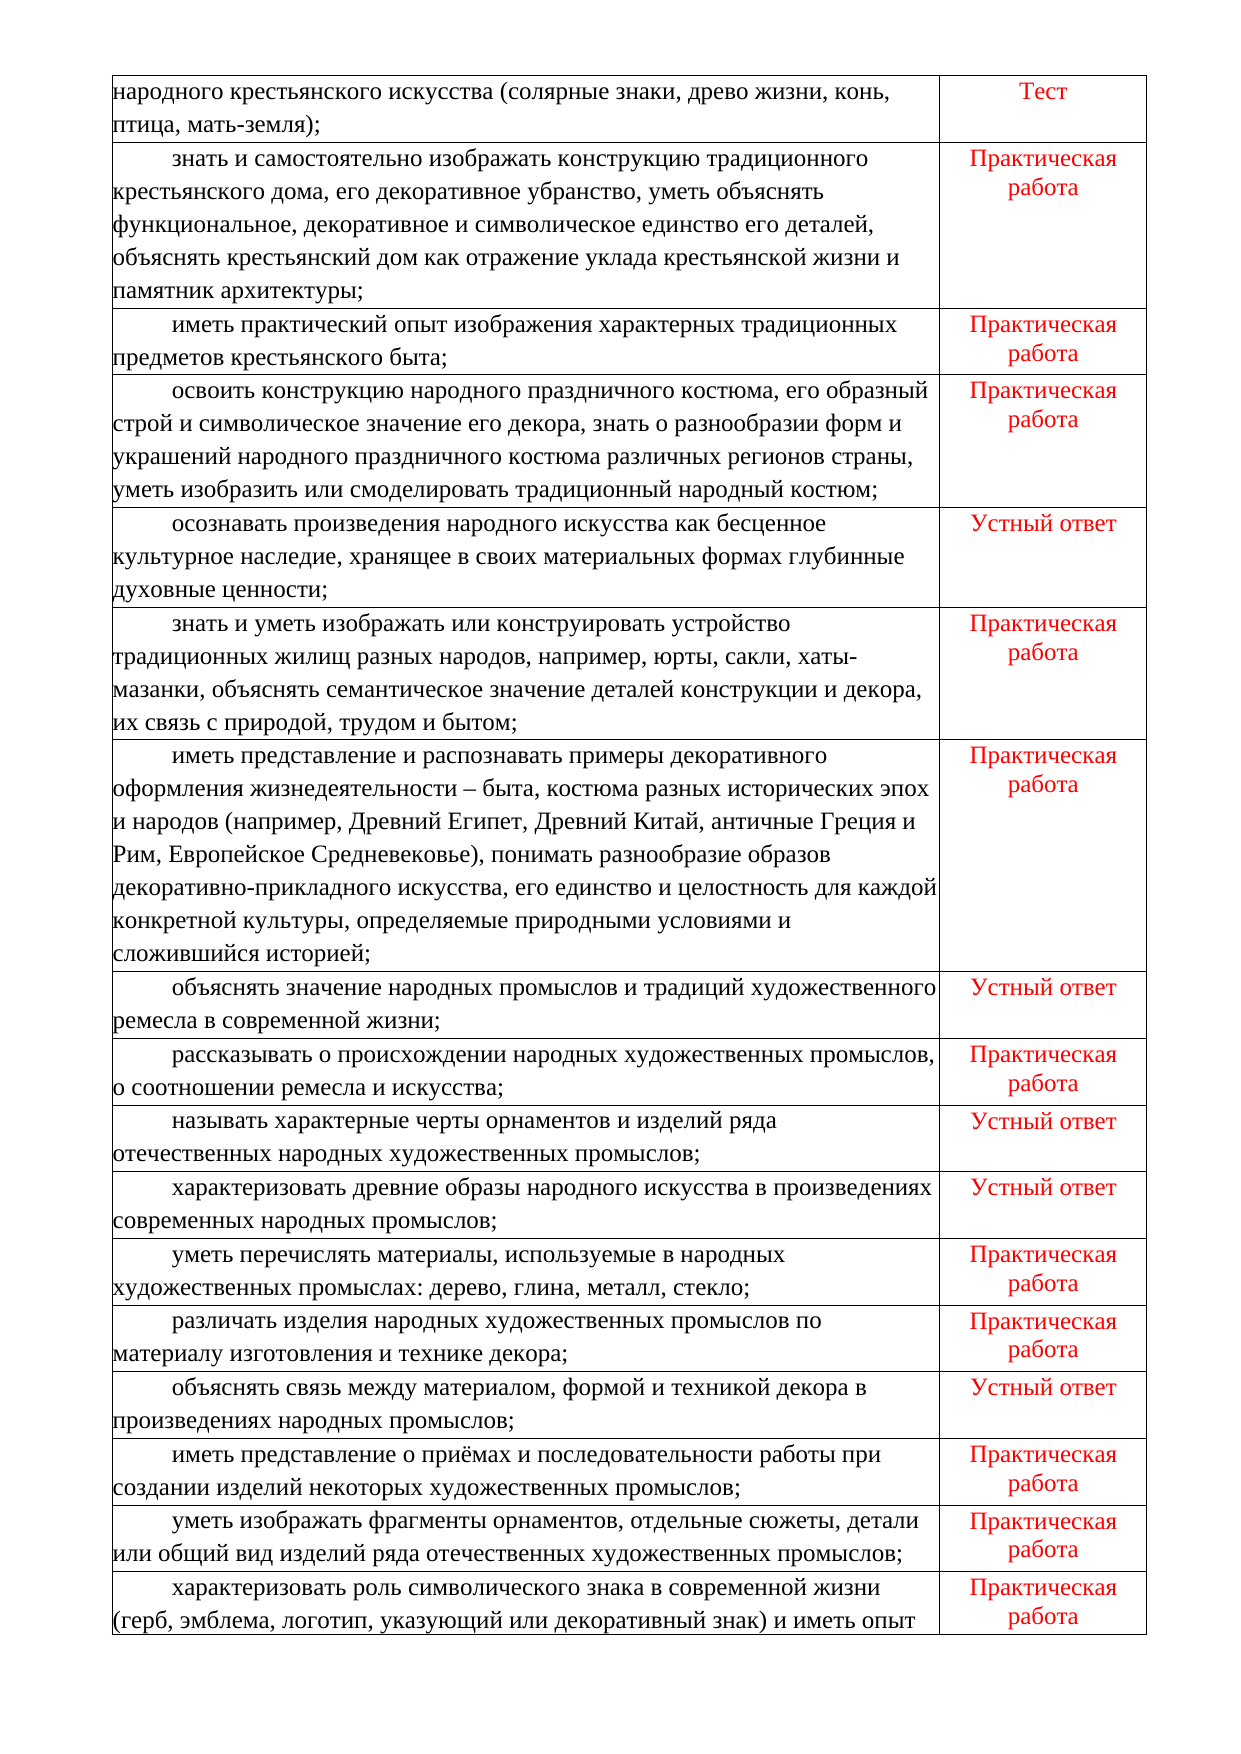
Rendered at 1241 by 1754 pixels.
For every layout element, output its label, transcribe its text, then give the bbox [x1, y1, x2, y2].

table_cell Практическая работа [940, 143, 1146, 308]
table_cell Практическая работа [940, 375, 1146, 507]
table_cell рассказывать о происхождении народных художественных промыслов, о соотношении ремесла и искусства; [113, 1039, 939, 1104]
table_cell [113, 1572, 939, 1634]
table_cell Практическая работа [940, 1039, 1146, 1104]
table_cell иметь представление о приёмах и последовательности работы при создании изделий некоторых художественных промыслов; [113, 1439, 939, 1504]
table_cell Устный ответ [940, 972, 1146, 1038]
table_cell называть характерные черты орнаментов и изделий ряда отечественных народных художественных промыслов; [113, 1106, 939, 1171]
table_cell Устный ответ [940, 1106, 1146, 1171]
table_cell иметь практический опыт изображения характерных традиционных предметов крестьянского быта; [113, 309, 939, 374]
table_cell Устный ответ Тест [940, 76, 1146, 142]
table_cell Устный ответ [940, 508, 1146, 607]
table_cell различать изделия народных художественных промыслов по материалу изготовления и технике декора; [113, 1306, 939, 1371]
table_cell освоить конструкцию народного праздничного костюма, его образный строй и символическое значение его декора, знать о разнообразии форм и украшений народного праздничного костюма различных регионов страны, уметь изобразить или смоделировать традиционный народный костюм; [113, 375, 939, 507]
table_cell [113, 76, 939, 142]
table_cell объяснять значение народных промыслов и традиций художественного ремесла в современной жизни; [113, 972, 939, 1038]
table_cell иметь представление и распознавать примеры декоративного оформления жизнедеятельности – быта, костюма разных исторических эпох и народов (например, Древний Египет, Древний Китай, античные Греция и Рим, Европейское Средневековье), понимать разнообразие образов декоративно-прикладного искусства, его единство и целостность для каждой конкретной культуры, определяемые природными условиями и сложившийся историей; [113, 740, 939, 971]
table_cell объяснять связь между материалом, формой и техникой декора в произведениях народных промыслов; [113, 1372, 939, 1438]
table_cell Практическая работа [940, 309, 1146, 374]
table_cell Практическая работа [940, 1572, 1146, 1634]
table_cell осознавать произведения народного искусства как бесценное культурное наследие, хранящее в своих материальных формах глубинные духовные ценности; [113, 508, 939, 607]
table_cell знать и уметь изображать или конструировать устройство традиционных жилищ разных народов, например, юрты, сакли, хаты-мазанки, объяснять семантическое значение деталей конструкции и декора, их связь с природой, трудом и бытом; [113, 608, 939, 739]
table_cell Практическая работа [940, 740, 1146, 971]
table_cell знать и самостоятельно изображать конструкцию традиционного крестьянского дома, его декоративное убранство, уметь объяснять функциональное, декоративное и символическое единство его деталей, объяснять крестьянский дом как отражение уклада крестьянской жизни и памятник архитектуры; [113, 143, 939, 308]
table_cell Практическая работа [940, 1239, 1146, 1304]
table_cell Практическая работа [940, 1439, 1146, 1504]
table_cell Практическая работа [940, 608, 1146, 739]
table_cell уметь изображать фрагменты орнаментов, отдельные сюжеты, детали или общий вид изделий ряда отечественных художественных промыслов; [113, 1506, 939, 1571]
table_cell Устный ответ [940, 1172, 1146, 1238]
table_cell уметь перечислять материалы, используемые в народных художественных промыслах: дерево, глина, металл, стекло; [113, 1239, 939, 1304]
table_cell Устный ответ [940, 1372, 1146, 1438]
table_cell Практическая работа [940, 1506, 1146, 1571]
table_cell Практическая работа [940, 1306, 1146, 1371]
table_cell характеризовать древние образы народного искусства в произведениях современных народных промыслов; [113, 1172, 939, 1238]
